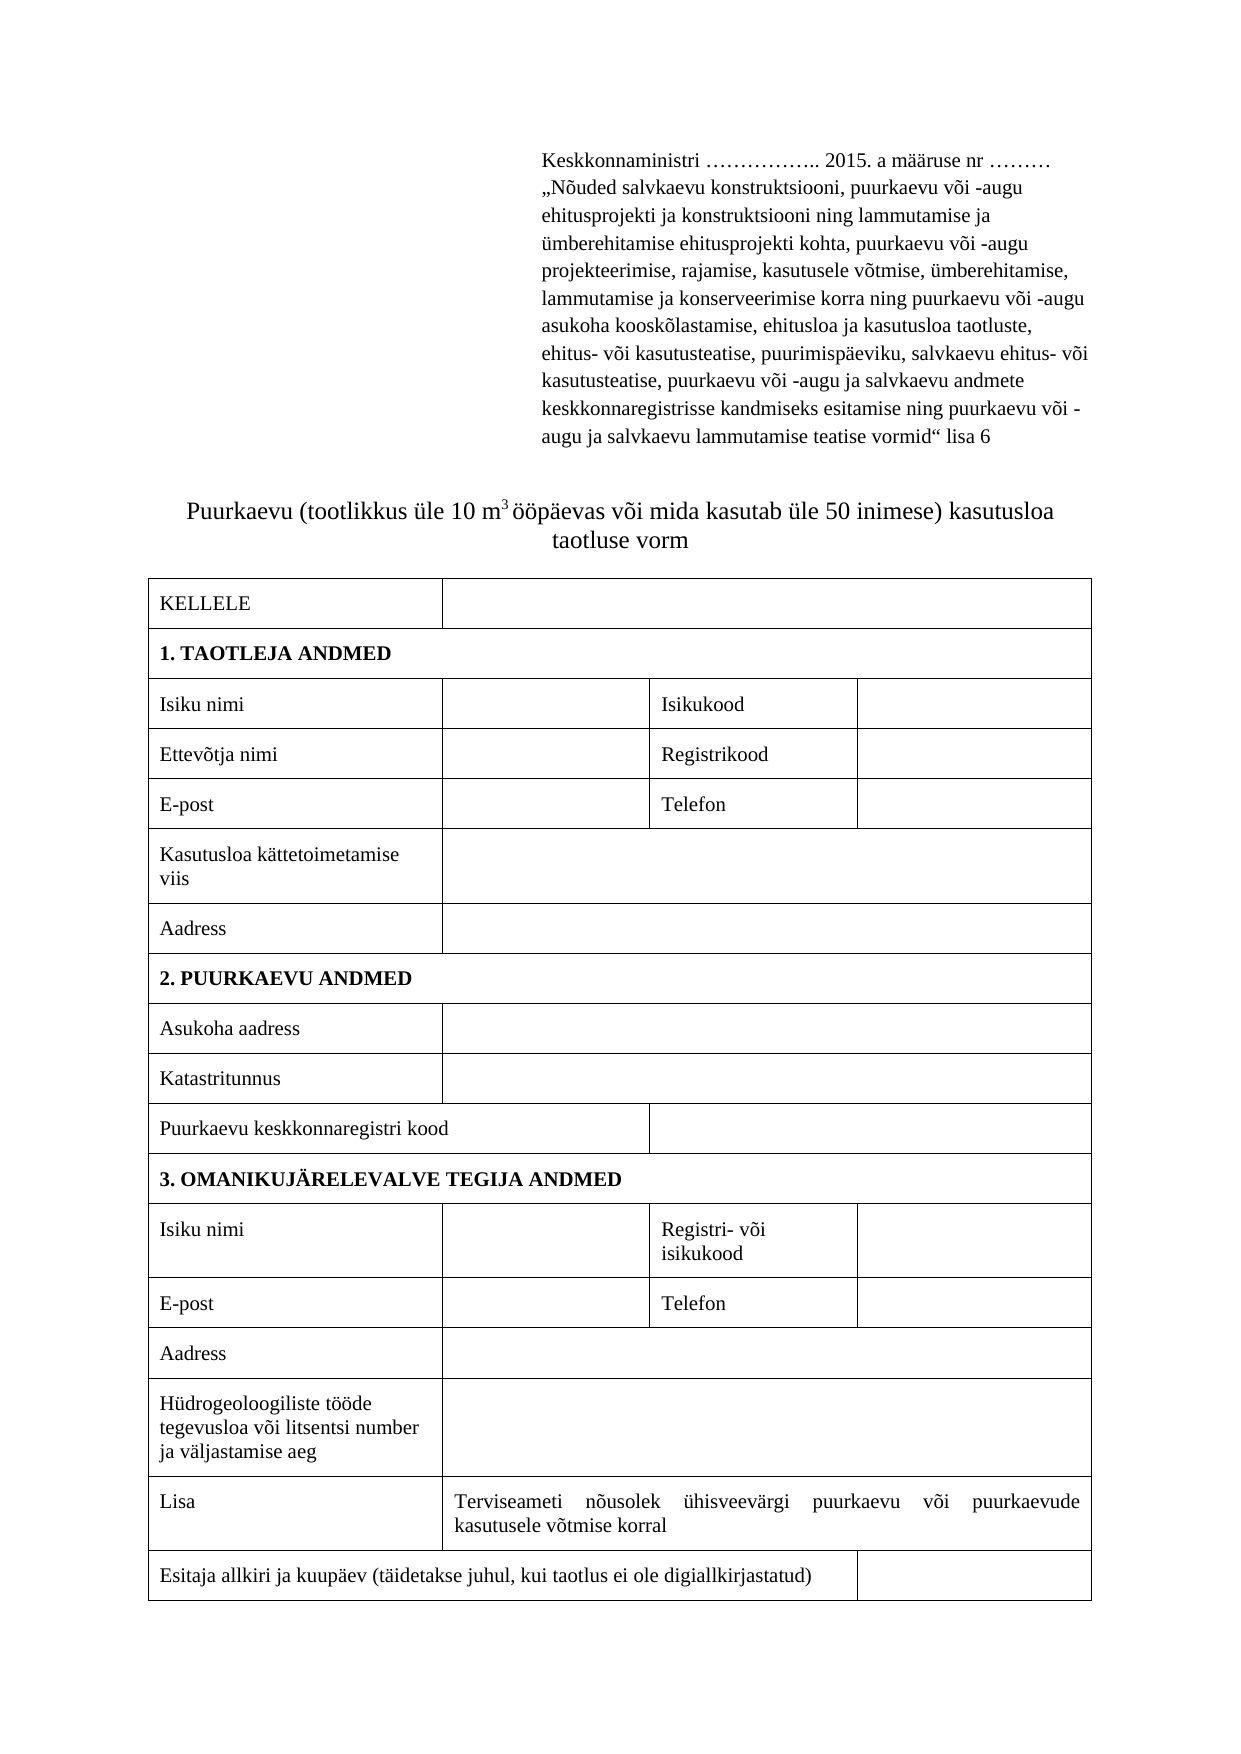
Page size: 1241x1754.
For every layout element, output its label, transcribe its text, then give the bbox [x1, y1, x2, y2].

table_cell [443, 1204, 649, 1277]
table_cell Registrikood [650, 729, 857, 778]
table_cell Isikukood [650, 679, 857, 728]
table_cell [443, 679, 649, 728]
table_cell [443, 1054, 1091, 1103]
table_cell [858, 1204, 1091, 1277]
table_cell Isiku nimi [149, 679, 442, 728]
table_cell Kasutusloa kättetoimetamise viis [149, 829, 442, 902]
table_cell [858, 1551, 1091, 1600]
table_cell [858, 1278, 1091, 1327]
table_cell [650, 1104, 1091, 1153]
table_cell [443, 1379, 1091, 1476]
table_cell [858, 729, 1091, 778]
table_cell Registri- või isikukood [650, 1204, 857, 1277]
table_cell Telefon [650, 1278, 857, 1327]
table_cell Asukoha aadress [149, 1004, 442, 1053]
table_cell E-post [149, 1278, 442, 1327]
table_cell Hüdrogeoloogiliste tööde tegevusloa või litsentsi number ja väljastamise aeg [149, 1379, 442, 1476]
table_cell [443, 904, 1091, 952]
table_cell Ettevõtja nimi [149, 729, 442, 778]
table_header [443, 579, 1091, 628]
table_cell [443, 829, 1091, 902]
table_cell [858, 779, 1091, 828]
table_cell 3. OMANIKUJÄRELEVALVE TEGIJA ANDMED [149, 1154, 1091, 1203]
table_cell [443, 1004, 1091, 1053]
table_cell Lisa [149, 1477, 442, 1550]
table_cell Katastritunnus [149, 1054, 442, 1103]
table_cell Isiku nimi [149, 1204, 442, 1277]
text Puurkaevu (tootlikkus üle 10 m3 ööpäevas või mida kasutab üle 50 inimese) kasutusloa taotluse vorm [148, 496, 1093, 554]
table_cell Aadress [149, 1328, 442, 1377]
table_cell 1. TAOTLEJA ANDMED [149, 629, 1091, 678]
text Keskkonnaministri …………….. 2015. a määruse nr ……… „Nõuded salvkaevu konstruktsiooni, puurkaevu või -augu ehitusprojekti ja konstruktsiooni ning lammutamise ja ümberehitamise ehitusprojekti kohta, puurkaevu või -augu projekteerimise, rajamise, kasutusele võtmise, ümberehitamise, lammutamise ja konserveerimise korra ning puurkaevu või -augu asukoha kooskõlastamise, ehitusloa ja kasutusloa taotluste, ehitus- või kasutusteatise, puurimispäeviku, salvkaevu ehitus- või kasutusteatise, puurkaevu või -augu ja salvkaevu andmete keskkonnaregistrisse kandmiseks esitamise ning puurkaevu või -augu ja salvkaevu lammutamise teatise vormid“ lisa 6 [541, 148, 1093, 448]
table_cell Puurkaevu keskkonnaregistri kood [149, 1104, 649, 1153]
table_cell Aadress [149, 904, 442, 952]
table_cell Terviseameti nõusolek ühisveevärgi puurkaevu või puurkaevude kasutusele võtmise korral [443, 1477, 1091, 1550]
table_cell Esitaja allkiri ja kuupäev (täidetakse juhul, kui taotlus ei ole digiallkirjastatud) [149, 1551, 857, 1600]
table_cell [443, 1328, 1091, 1377]
table_cell Telefon [650, 779, 857, 828]
table_header KELLELE [149, 579, 442, 628]
table_cell [443, 1278, 649, 1327]
table_cell 2. PUURKAEVU ANDMED [149, 954, 1091, 1003]
table_cell [858, 679, 1091, 728]
table_cell [443, 729, 649, 778]
table_cell E-post [149, 779, 442, 828]
table_cell [443, 779, 649, 828]
